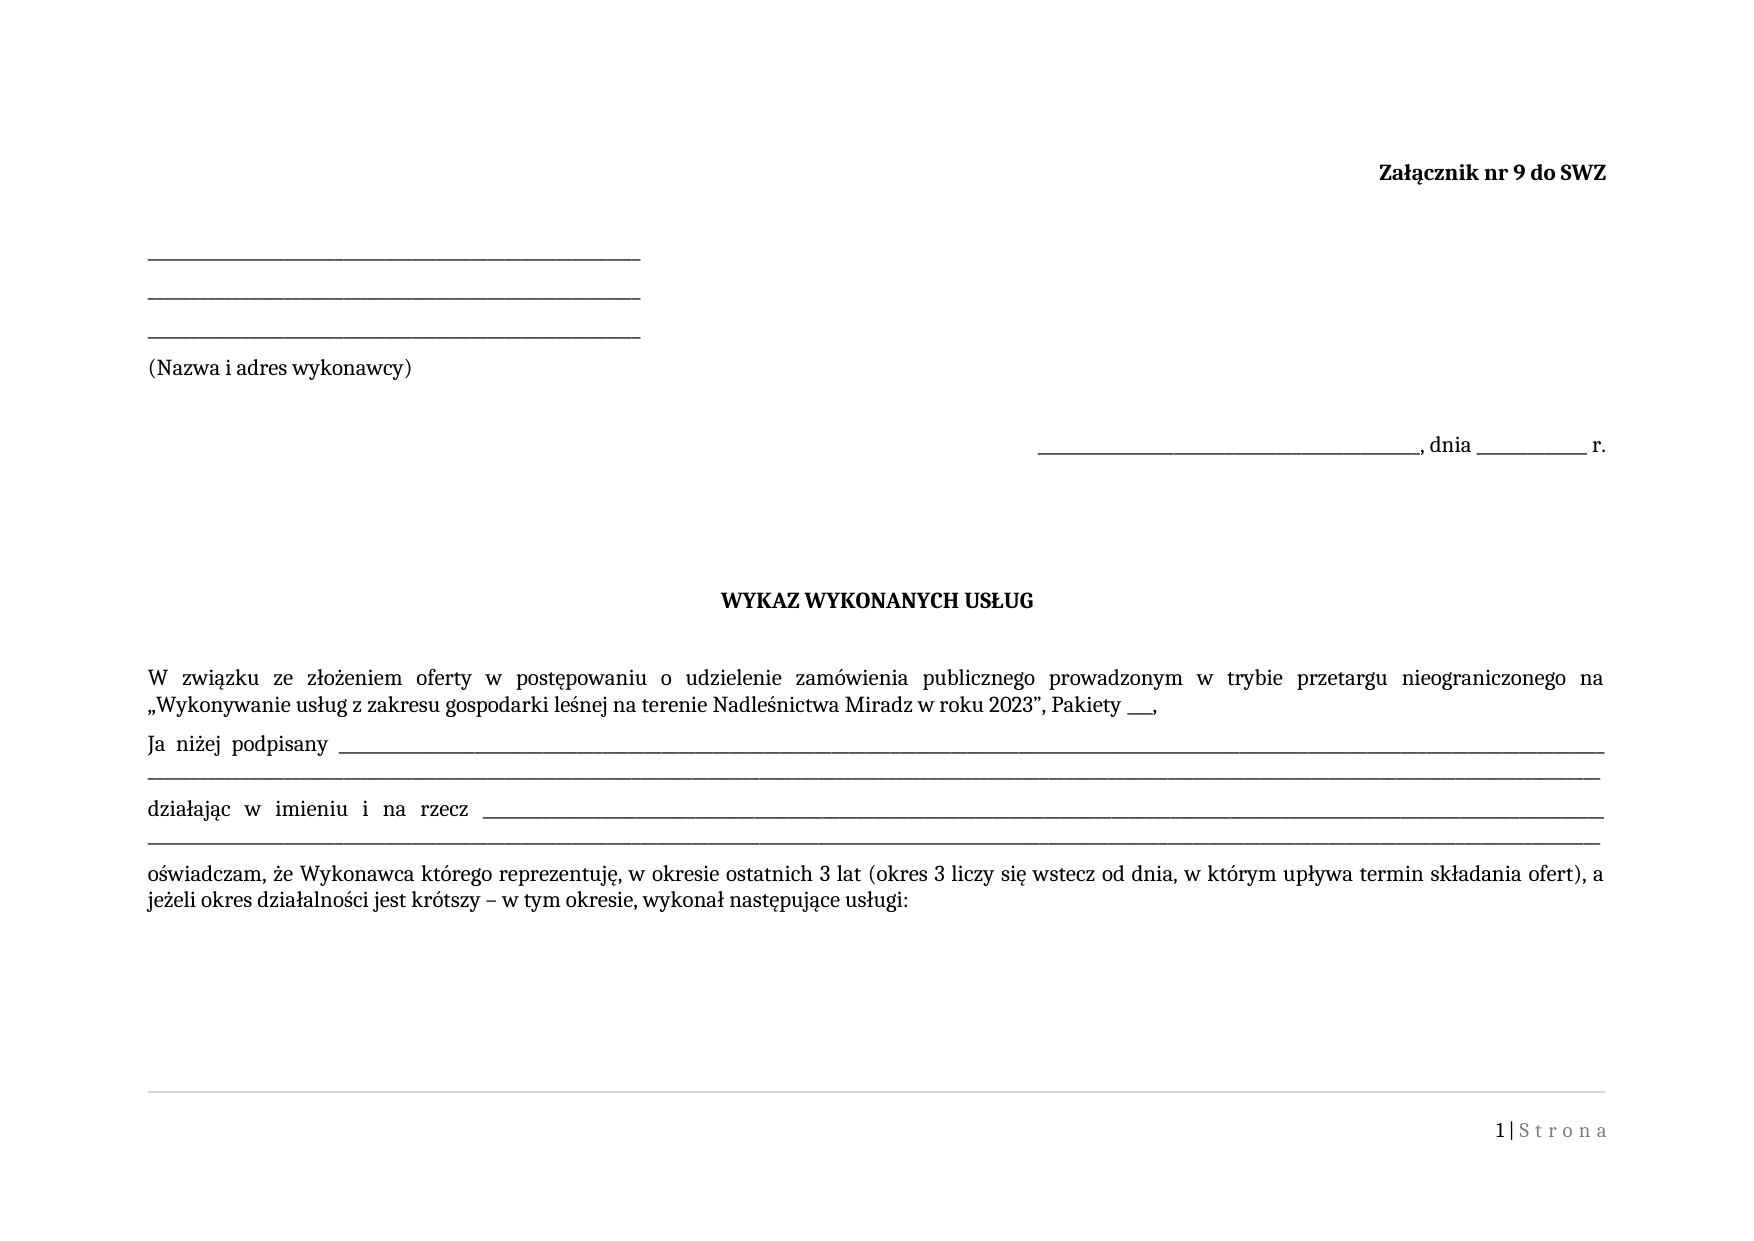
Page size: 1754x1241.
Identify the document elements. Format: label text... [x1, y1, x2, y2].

text W związku ze złożeniem oferty w postępowaniu o udzielenie zamówienia publicznego prowadzonym w trybie przetargu nieograniczonego na „Wykonywanie usług z zakresu gospodarki leśnej na terenie Nadleśnictwa Miradz w roku 2023”, Pakiety ___, [148, 665, 1606, 718]
text (Nazwa i adres wykonawcy) [148, 354, 1606, 381]
text _____________________________________________, dnia _____________ r. [148, 432, 1606, 458]
text __________________________________________________________ [148, 238, 1606, 264]
text __________________________________________________________ [148, 277, 1606, 303]
text oświadczam, że Wykonawca którego reprezentuję, w okresie ostatnich 3 lat (okres 3 liczy się wstecz od dnia, w którym upływa termin składania ofert), a jeżeli okres działalności jest krótszy – w tym okresie, wykonał następujące usługi: [148, 861, 1606, 913]
text Załącznik nr 9 do SWZ [148, 160, 1606, 186]
text WYKAZ WYKONANYCH USŁUG [148, 587, 1606, 614]
text działając w imieniu i na rzecz ____________________________________________________________________________________________________________________________________ ___________________________________________________________________________________________________________________________________________________________________________ [148, 796, 1606, 848]
text __________________________________________________________ [148, 316, 1606, 342]
text Ja niżej podpisany _____________________________________________________________________________________________________________________________________________________ ___________________________________________________________________________________________________________________________________________________________________________ [148, 730, 1606, 783]
